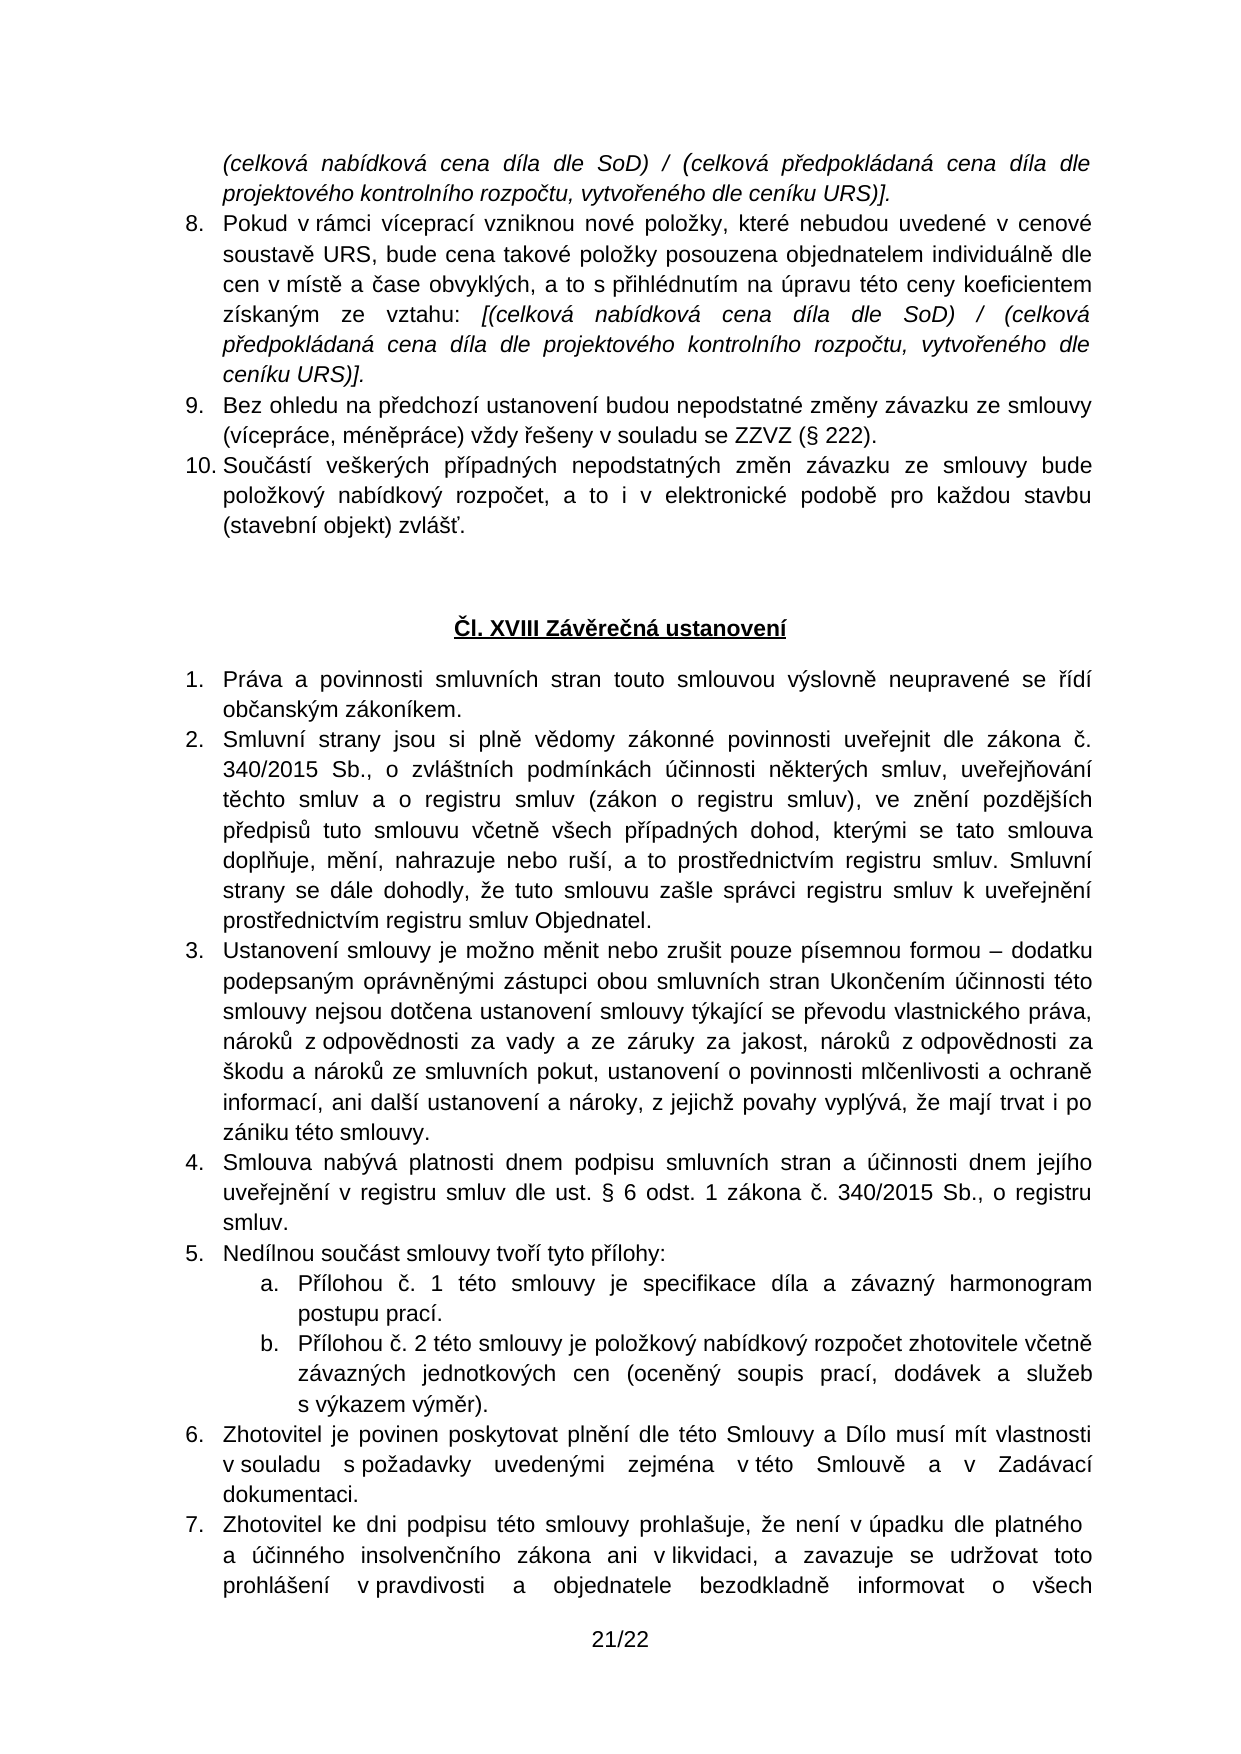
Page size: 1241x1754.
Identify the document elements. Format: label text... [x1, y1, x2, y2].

list Smluvní strany jsou si plně vědomy zákonné povinnosti uveřejnit dle zákona č. 340/2015 Sb., o zvláštních podmínkách účinnosti některých smluv, uveřejňování těchto smluv a o registru smluv (zákon o registru smluv), ve znění pozdějších předpisů tuto smlouvu včetně všech případných dohod, kterými se tato smlouva doplňuje, mění, nahrazuje nebo ruší, a to prostřednictvím registru smluv. Smluvní strany se dále dohodly, že tuto smlouvu zašle správci registru smluv k uveřejnění prostřednictvím registru smluv Objednatel. [185, 726, 1093, 934]
text Čl. XVIII Závěrečná ustanovení [148, 614, 1093, 641]
list Přílohou č. 2 této smlouvy je položkový nabídkový rozpočet zhotovitele včetně závazných jednotkových cen (oceněný soupis prací, dodávek a služeb s výkazem výměr). [260, 1330, 1093, 1417]
list Součástí veškerých případných nepodstatných změn závazku ze smlouvy bude položkový nabídkový rozpočet, a to i v elektronické podobě pro každou stavbu (stavební objekt) zvlášť. [185, 452, 1093, 539]
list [185, 148, 1093, 207]
list Bez ohledu na předchozí ustanovení budou nepodstatné změny závazku ze smlouvy (vícepráce, méněpráce) vždy řešeny v souladu se ZZVZ (§ 222). [185, 392, 1093, 448]
list Přílohou č. 1 této smlouvy je specifikace díla a závazný harmonogram postupu prací. [260, 1270, 1093, 1326]
list Pokud v rámci víceprací vzniknou nové položky, které nebudou uvedené v cenové soustavě URS, bude cena takové položky posouzena objednatelem individuálně dle cen v místě a čase obvyklých, a to s přihlédnutím na úpravu této ceny koeficientem získaným ze vztahu: [(celková nabídková cena díla dle SoD) / (celková předpokládaná cena díla dle projektového kontrolního rozpočtu, vytvořeného dle ceníku URS)]. [185, 210, 1093, 388]
list Nedílnou součást smlouvy tvoří tyto přílohy: [185, 1239, 1093, 1266]
list Smlouva nabývá platnosti dnem podpisu smluvních stran a účinnosti dnem jejího uveřejnění v registru smluv dle ust. § 6 odst. 1 zákona č. 340/2015 Sb., o registru smluv. [185, 1149, 1093, 1236]
list Práva a povinnosti smluvních stran touto smlouvou výslovně neupravené se řídí občanským zákoníkem. [185, 666, 1093, 722]
list Ustanovení smlouvy je možno měnit nebo zrušit pouze písemnou formou – dodatku podepsaným oprávněnými zástupci obou smluvních stran Ukončením účinnosti této smlouvy nejsou dotčena ustanovení smlouvy týkající se převodu vlastnického práva, nároků z odpovědnosti za vady a ze záruky za jakost, nároků z odpovědnosti za škodu a nároků ze smluvních pokut, ustanovení o povinnosti mlčenlivosti a ochraně informací, ani další ustanovení a nároky, z jejichž povahy vyplývá, že mají trvat i po zániku této smlouvy. [185, 937, 1093, 1145]
list Zhotovitel je povinen poskytovat plnění dle této Smlouvy a Dílo musí mít vlastnosti v souladu s požadavky uvedenými zejména v této Smlouvě a v Zadávací dokumentaci. [185, 1421, 1093, 1508]
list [185, 1511, 1093, 1598]
